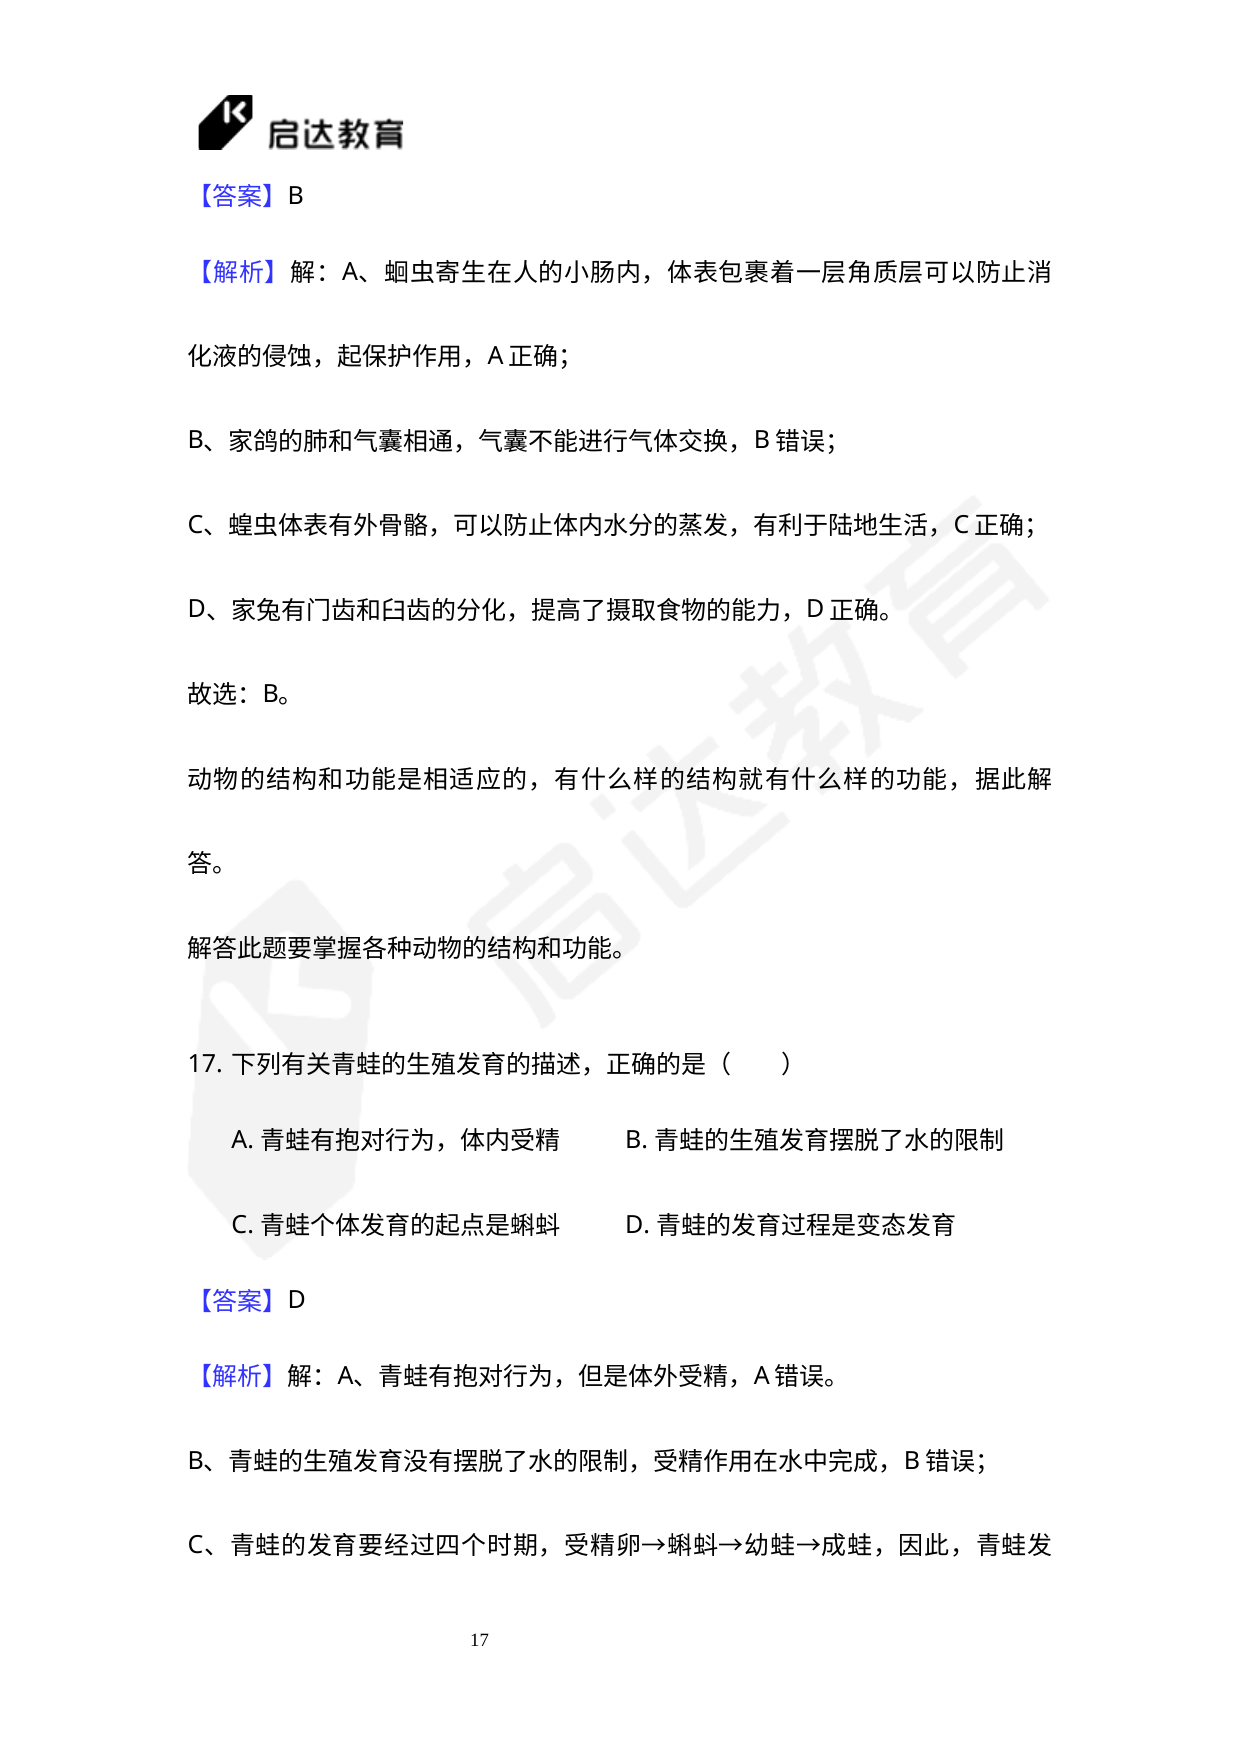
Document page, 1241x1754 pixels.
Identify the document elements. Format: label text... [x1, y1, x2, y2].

text 【答案】B [187, 162, 1053, 227]
list 下列有关青蛙的生殖发育的描述，正确的是（ ） [187, 1031, 1053, 1096]
picture [198, 95, 404, 150]
text 【答案】D [187, 1267, 1053, 1332]
text A. 青蛙有抱对行为，体内受精 B. 青蛙的生殖发育摆脱了水的限制 C. 青蛙个体发育的起点是蝌蚪 D. 青蛙的发育过程是变态发育 [231, 1106, 1053, 1256]
text 【解析】解：A、蛔虫寄生在人的小肠内，体表包裹着一层角质层可以防止消化液的侵蚀，起保护作用，A正确； B、家鸽的肺和气囊相通，气囊不能进行气体交换，B错误； C、蝗虫体表有外骨骼，可以防止体内水分的蒸发，有利于陆地生活，C正确； D、家兔有门齿和臼齿的分化，提高了摄取食物的能力，D正确。 故选：B。 动物的结构和功能是相适应的，有什么样的结构就有什么样的功能，据此解答。 解答此题要掌握各种动物的结构和功能。 [187, 238, 1053, 1021]
